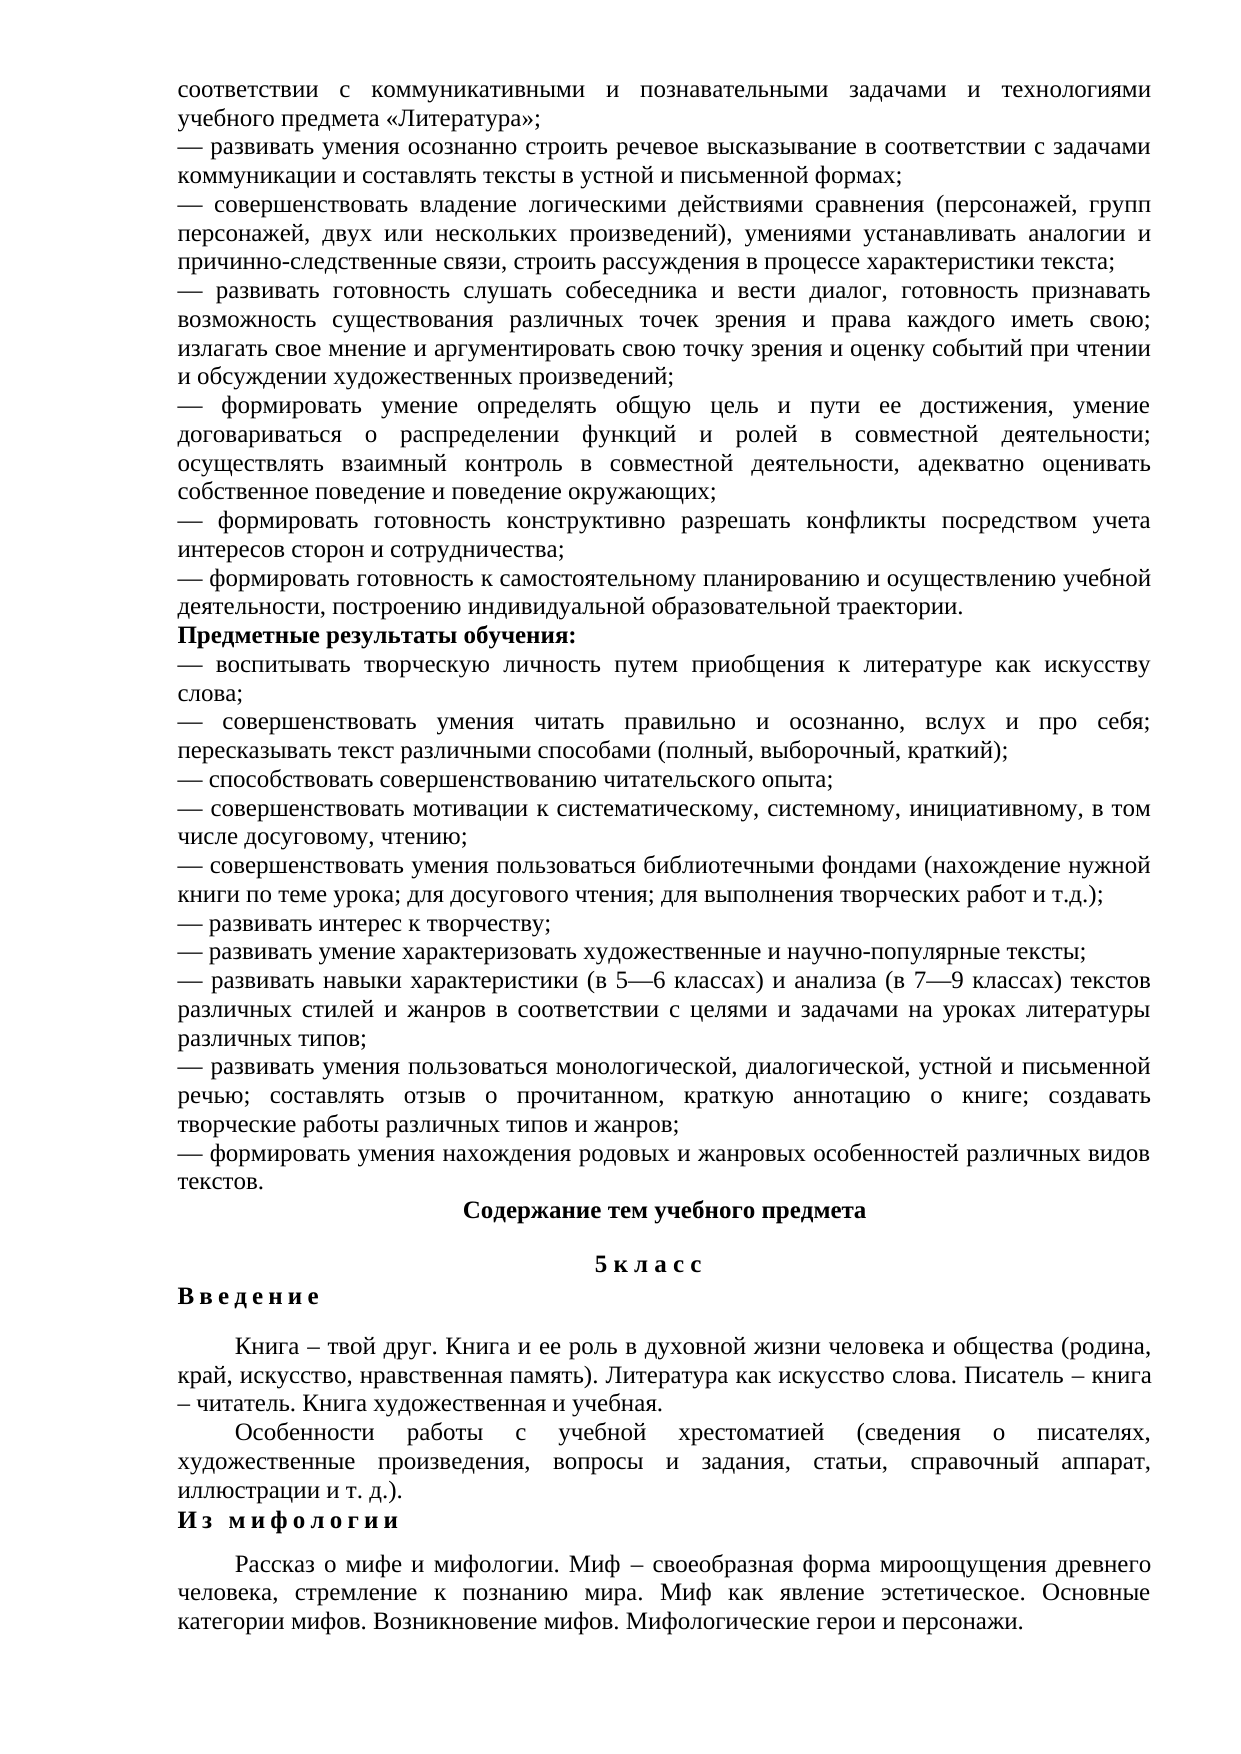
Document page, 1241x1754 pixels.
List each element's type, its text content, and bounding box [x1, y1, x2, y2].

text — формировать умения нахождения родовых и жанровых особенностей различных видов текстов. [177, 1138, 1152, 1195]
text — совершенствовать умения читать правильно и осознанно, вслух и про себя; пересказывать текст различными способами (полный, выборочный, краткий); [177, 706, 1152, 764]
text Предметные результаты обучения: [177, 620, 1152, 649]
text — воспитывать творческую личность путем приобщения к литературе как искусству слова; [177, 649, 1152, 706]
text — совершенствовать мотивации к систематическому, системному, инициативному, в том числе досуговому, чтению; [177, 793, 1152, 850]
text — развивать умения осознанно строить речевое высказывание в соответствии с задачами коммуникации и составлять тексты в устной и письменной формах; [177, 131, 1152, 189]
text — развивать интерес к творчеству; [177, 908, 1152, 936]
text — формировать готовность к самостоятельному планированию и осуществлению учебной деятельности, построению индивидуальной образовательной траектории. [177, 563, 1152, 620]
text Рассказ о мифе и мифологии. Миф – своеобразная форма мироощущения древнего человека, стремление к познанию мира. Миф как явление эстетическое. Основные категории мифов. Возникновение мифов. Мифологические герои и персонажи. [177, 1549, 1152, 1635]
text Содержание тем учебного предмета [177, 1195, 1152, 1224]
text 5класс [177, 1249, 878, 1278]
text — формировать готовность конструктивно разрешать конфликты посредством учета интересов сторон и сотрудничества; [177, 505, 1152, 563]
text — развивать навыки характеристики (в 5—6 классах) и анализа (в 7—9 классах) текстов различных стилей и жанров в соответствии с целями и задачами на уроках литературы различных типов; [177, 965, 1152, 1051]
text — развивать умение характеризовать художественные и научно-популярные тексты; [177, 936, 1152, 965]
text Книга – твой друг. Книга и ее роль в духовной жизни человека и общества (родина, край, искусство, нравственная память). Литература как искусство слова. Писатель – книга – читатель. Книга художественная и учебная. [177, 1331, 1152, 1417]
text — развивать готовность слушать собеседника и вести диалог, готовность признавать возможность существования различных точек зрения и права каждого иметь свою; излагать свое мнение и аргументировать свою точку зрения и оценку событий при чтении и обсуждении художественных произведений; [177, 275, 1152, 390]
text — формировать умение определять общую цель и пути ее достижения, умение договариваться о распределении функций и ролей в совместной деятельности; осуществлять взаимный контроль в совместной деятельности, адекватно оценивать собственное поведение и поведение окружающих; [177, 390, 1152, 505]
text — совершенствовать владение логическими действиями сравнения (персонажей, групп персонажей, двух или нескольких произведений), умениями устанавливать аналогии и причинно-следственные связи, строить рассуждения в процессе характеристики текста; [177, 189, 1152, 275]
text Особенности работы с учебной хрестоматией (сведения о писателях, художественные произведения, вопросы и задания, статьи, справочный аппарат, иллюстрации и т. д.). [177, 1417, 1152, 1503]
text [177, 74, 1152, 131]
text — способствовать совершенствованию читательского опыта; [177, 764, 1152, 793]
text Введение [177, 1281, 878, 1310]
text — развивать умения пользоваться монологической, диалогической, устной и письменной речью; составлять отзыв о прочитанном, краткую аннотацию о книге; создавать творческие работы различных типов и жанров; [177, 1051, 1152, 1138]
text Из мифологии [177, 1505, 1152, 1534]
text — совершенствовать умения пользоваться библиотечными фондами (нахождение нужной книги по теме урока; для досугового чтения; для выполнения творческих работ и т.д.); [177, 850, 1152, 908]
